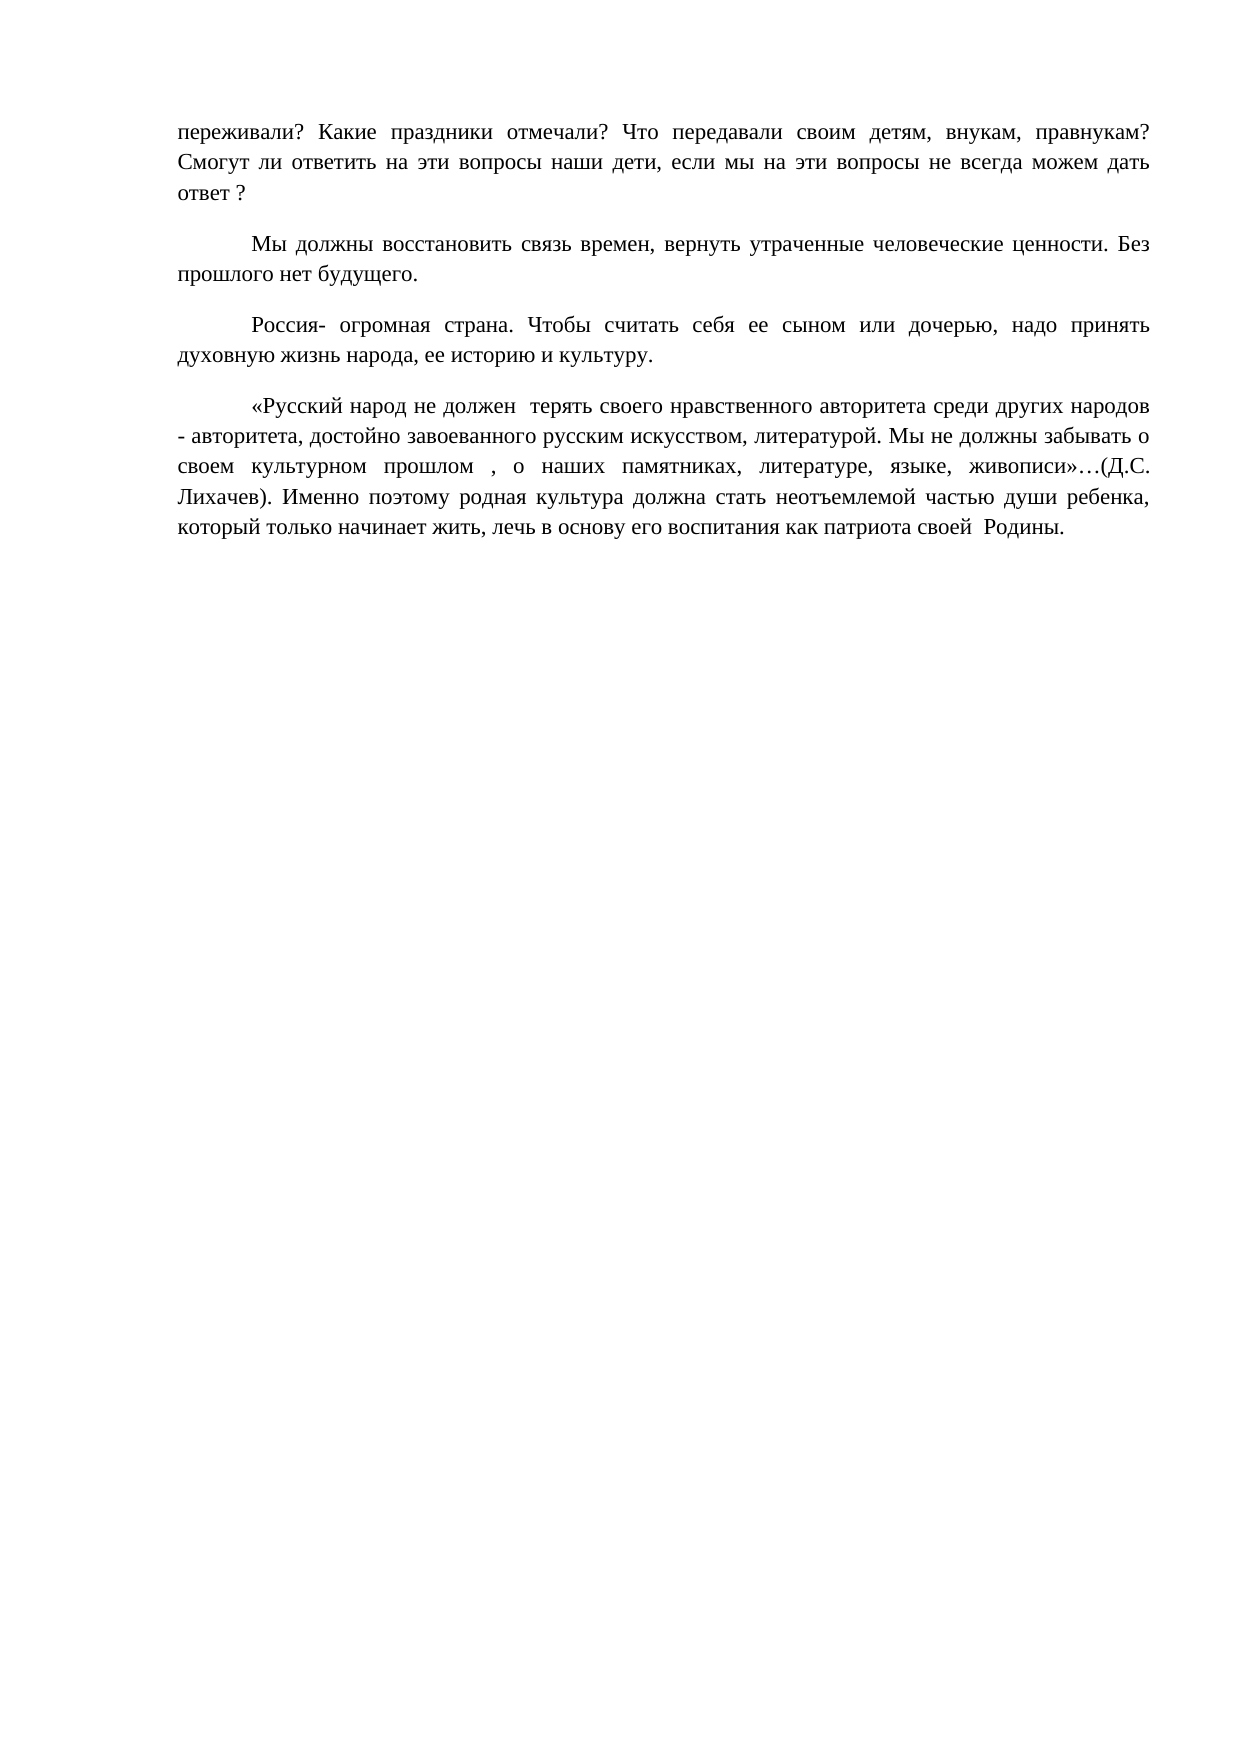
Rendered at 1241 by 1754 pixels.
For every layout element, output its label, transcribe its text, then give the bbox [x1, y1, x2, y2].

text Мы должны восстановить связь времен, вернуть утраченные человеческие ценности. Без прошлого нет будущего. [177, 229, 1152, 286]
text «Русский народ не должен терять своего нравственного авторитета среди других народов - авторитета, достойно завоеванного русским искусством, литературой. Мы не должны забывать о своем культурном прошлом , о наших памятниках, литературе, языке, живописи»…(Д.С. Лихачев). Именно поэтому родная культура должна стать неотъемлемой частью души ребенка, который только начинает жить, лечь в основу его воспитания как патриота своей Родины. [177, 392, 1152, 539]
text Россия- огромная страна. Чтобы считать себя ее сыном или дочерью, надо принять духовную жизнь народа, ее историю и культуру. [177, 311, 1152, 367]
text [177, 118, 1152, 205]
